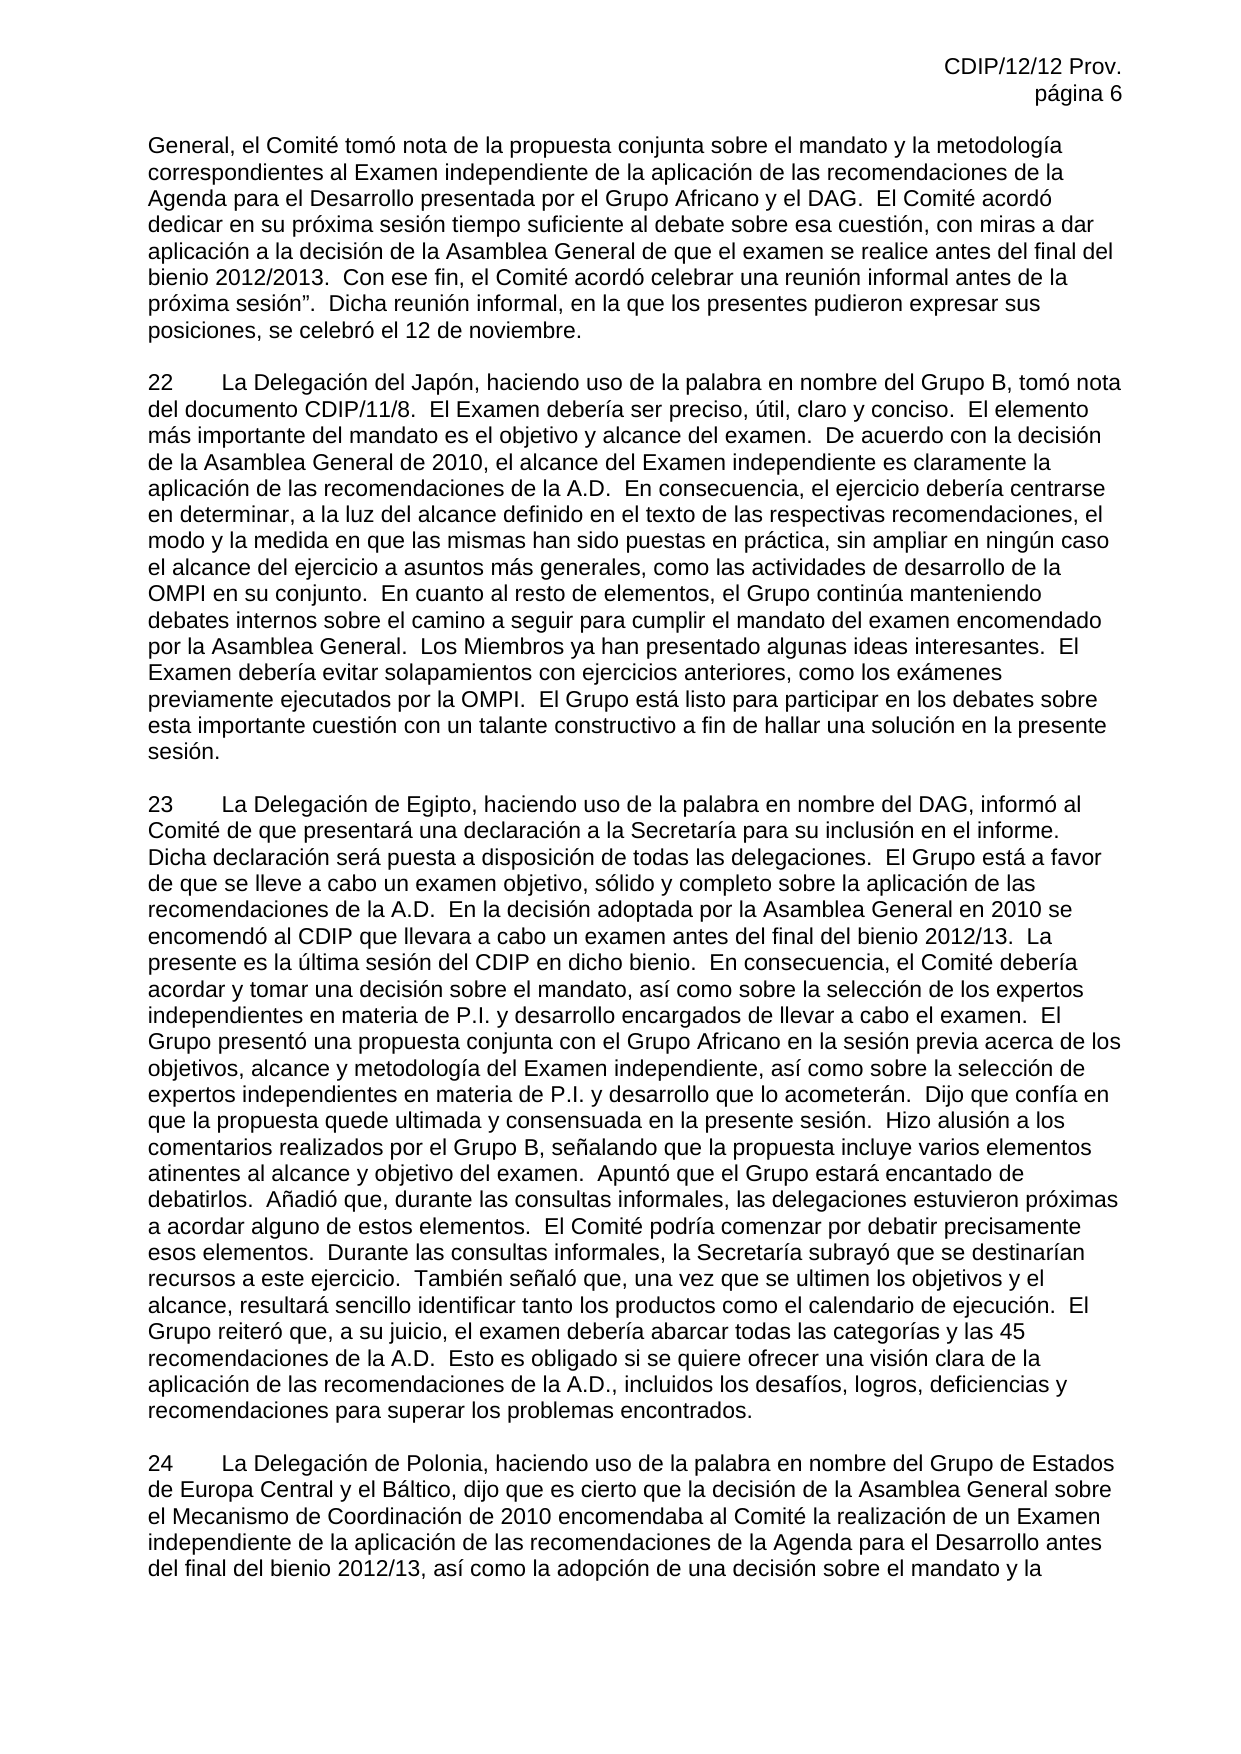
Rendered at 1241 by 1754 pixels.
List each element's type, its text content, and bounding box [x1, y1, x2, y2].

text La Delegación de Egipto, haciendo uso de la palabra en nombre del DAG, informó al Comité de que presentará una declaración a la Secretaría para su inclusión en el informe. Dicha declaración será puesta a disposición de todas las delegaciones. El Grupo está a favor de que se lleve a cabo un examen objetivo, sólido y completo sobre la aplicación de las recomendaciones de la A.D. En la decisión adoptada por la Asamblea General en 2010 se encomendó al CDIP que llevara a cabo un examen antes del final del bienio 2012/13. La presente es la última sesión del CDIP en dicho bienio. En consecuencia, el Comité debería acordar y tomar una decisión sobre el mandato, así como sobre la selección de los expertos independientes en materia de P.I. y desarrollo encargados de llevar a cabo el examen. El Grupo presentó una propuesta conjunta con el Grupo Africano en la sesión previa acerca de los objetivos, alcance y metodología del Examen independiente, así como sobre la selección de expertos independientes en materia de P.I. y desarrollo que lo acometerán. Dijo que confía en que la propuesta quede ultimada y consensuada en la presente sesión. Hizo alusión a los comentarios realizados por el Grupo B, señalando que la propuesta incluye varios elementos atinentes al alcance y objetivo del examen. Apuntó que el Grupo estará encantado de debatirlos. Añadió que, durante las consultas informales, las delegaciones estuvieron próximas a acordar alguno de estos elementos. El Comité podría comenzar por debatir precisamente esos elementos. Durante las consultas informales, la Secretaría subrayó que se destinarían recursos a este ejercicio. También señaló que, una vez que se ultimen los objetivos y el alcance, resultará sencillo identificar tanto los productos como el calendario de ejecución. El Grupo reiteró que, a su juicio, el examen debería abarcar todas las categorías y las 45 recomendaciones de la A.D. Esto es obligado si se quiere ofrecer una visión clara de la aplicación de las recomendaciones de la A.D., incluidos los desafíos, logros, deficiencias y recomendaciones para superar los problemas encontrados. [148, 791, 1122, 1423]
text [148, 1450, 1122, 1582]
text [148, 132, 1122, 343]
text La Delegación del Japón, haciendo uso de la palabra en nombre del Grupo B, tomó nota del documento CDIP/11/8. El Examen debería ser preciso, útil, claro y conciso. El elemento más importante del mandato es el objetivo y alcance del examen. De acuerdo con la decisión de la Asamblea General de 2010, el alcance del Examen independiente es claramente la aplicación de las recomendaciones de la A.D. En consecuencia, el ejercicio debería centrarse en determinar, a la luz del alcance definido en el texto de las respectivas recomendaciones, el modo y la medida en que las mismas han sido puestas en práctica, sin ampliar en ningún caso el alcance del ejercicio a asuntos más generales, como las actividades de desarrollo de la OMPI en su conjunto. En cuanto al resto de elementos, el Grupo continúa manteniendo debates internos sobre el camino a seguir para cumplir el mandato del examen encomendado por la Asamblea General. Los Miembros ya han presentado algunas ideas interesantes. El Examen debería evitar solapamientos con ejercicios anteriores, como los exámenes previamente ejecutados por la OMPI. El Grupo está listo para participar en los debates sobre esta importante cuestión con un talante constructivo a fin de hallar una solución en la presente sesión. [148, 369, 1122, 765]
